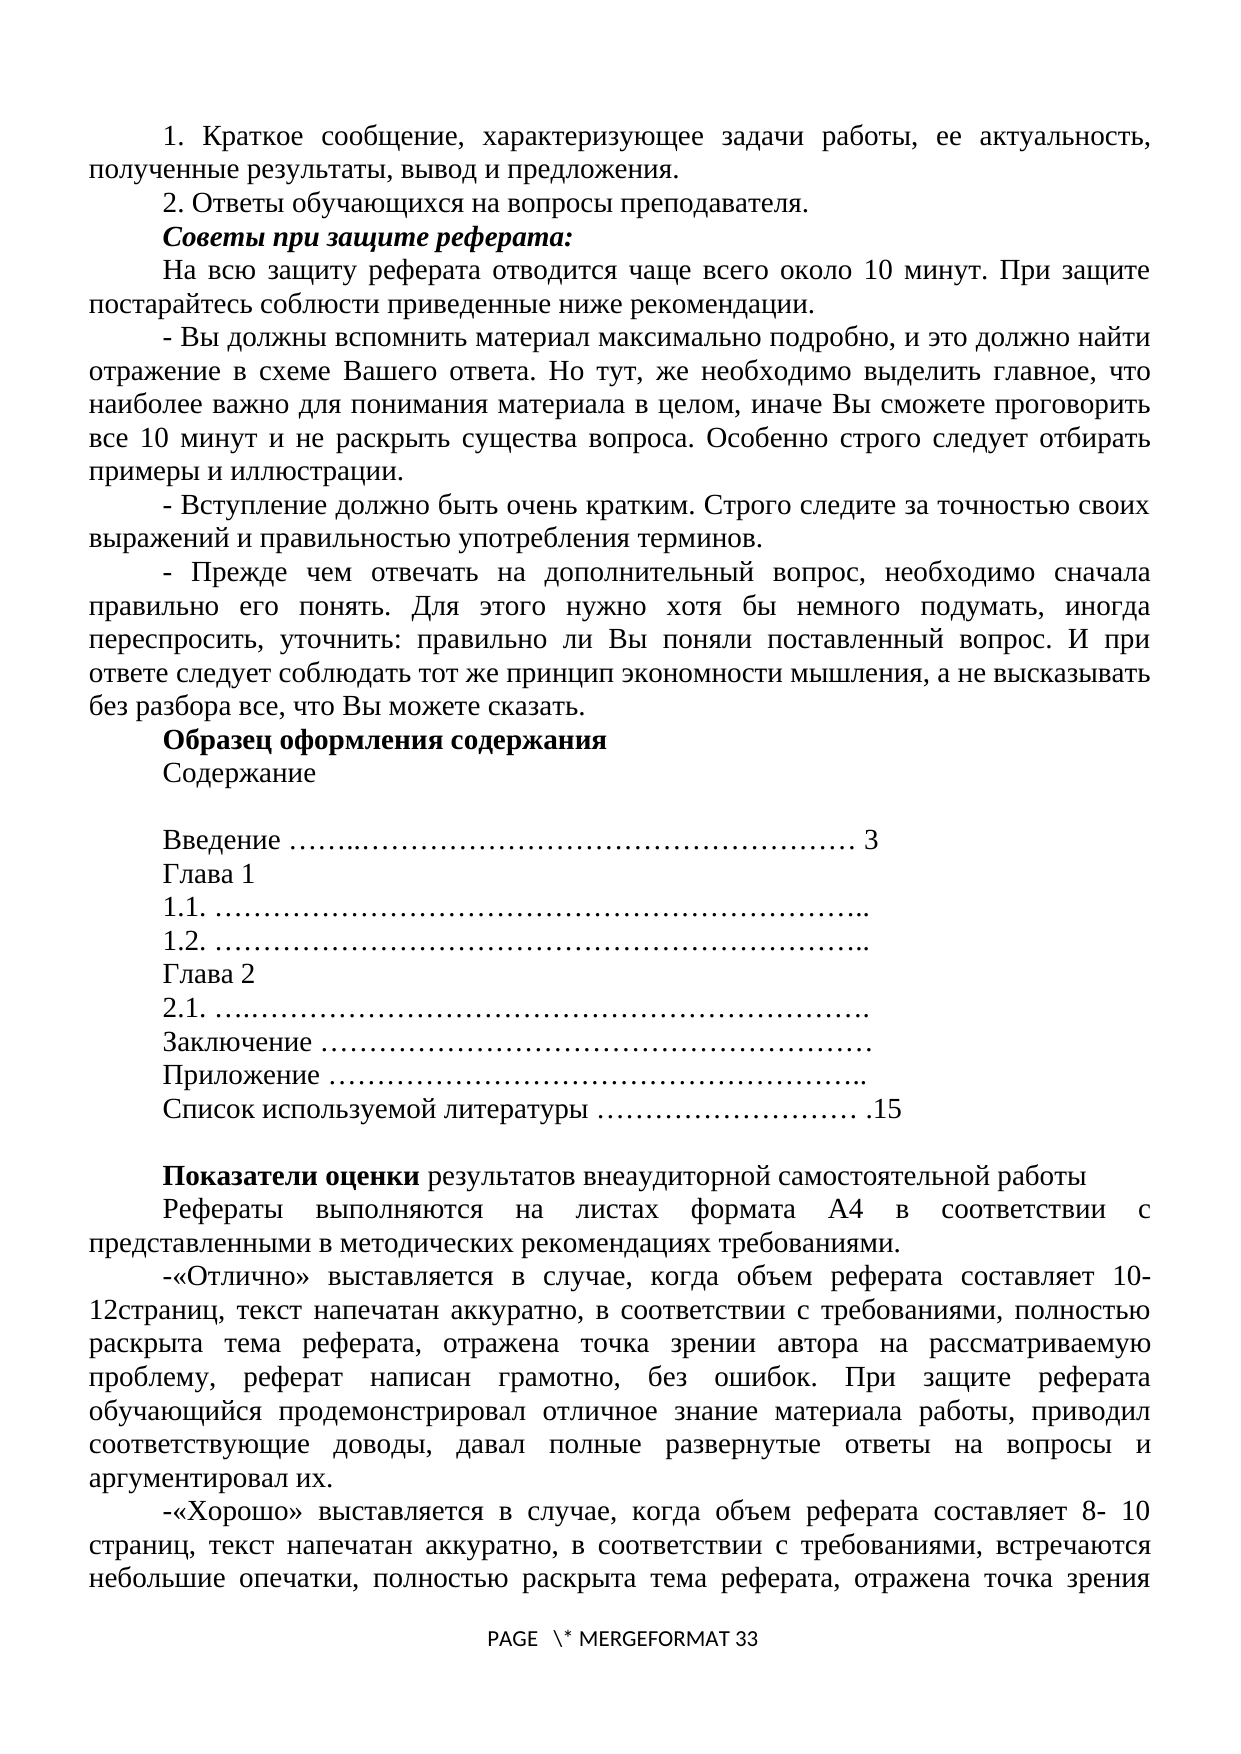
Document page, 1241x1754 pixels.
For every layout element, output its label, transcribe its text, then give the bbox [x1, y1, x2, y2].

text - Прежде чем отвечать на дополнительный вопрос, необходимо сначала правильно его понять. Для этого нужно хотя бы немного подумать, иногда переспросить, уточнить: правильно ли Вы поняли поставленный вопрос. И при ответе следует соблюдать тот же принцип экономности мышления, а не высказывать без разбора все, что Вы можете сказать. [89, 554, 1152, 722]
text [89, 1493, 1152, 1594]
text Образец оформления содержания [89, 722, 1152, 755]
text Приложение ……………………………………………….. [89, 1057, 1152, 1091]
text На всю защиту реферата отводится чаще всего около 10 минут. При защите постарайтесь соблюсти приведенные ниже рекомендации. [89, 252, 1152, 319]
text Показатели оценки результатов внеаудиторной самостоятельной работы [89, 1158, 1152, 1191]
text Рефераты выполняются на листах формата А4 в соответствии с представленными в методических рекомендациях требованиями. [89, 1191, 1152, 1258]
text Список используемой литературы ……………………… .15 [89, 1091, 1152, 1124]
text 1.2. ………………………………………………………….. [89, 923, 1152, 957]
text Советы при защите реферата: [89, 219, 1152, 252]
text Содержание [89, 755, 1152, 789]
text 2.1. ….………………………………………………………. [89, 990, 1152, 1024]
text -«Отлично» выставляется в случае, когда объем реферата составляет 10-12страниц, текст напечатан аккуратно, в соответствии с требованиями, полностью раскрыта тема реферата, отражена точка зрении автора на рассматриваемую проблему, реферат написан грамотно, без ошибок. При защите реферата обучающийся продемонстрировал отличное знание материала работы, приводил соответствующие доводы, давал полные развернутые ответы на вопросы и аргументировал их. [89, 1258, 1152, 1493]
text - Вы должны вспомнить материал максимально подробно, и это должно найти отражение в схеме Вашего ответа. Но тут, же необходимо выделить главное, что наиболее важно для понимания материала в целом, иначе Вы сможете проговорить все 10 минут и не раскрыть существа вопроса. Особенно строго следует отбирать примеры и иллюстрации. [89, 319, 1152, 487]
text Глава 2 [89, 957, 1152, 990]
text - Вступление должно быть очень кратким. Строго следите за точностью своих выражений и правильностью употребления терминов. [89, 487, 1152, 554]
text Введение ……..…………………………………………… 3 [89, 822, 1152, 856]
text 1. Краткое сообщение, характеризующее задачи работы, ее актуальность, полученные результаты, вывод и предложения. [89, 118, 1152, 185]
text 1.1. ………………………………………………………….. [89, 889, 1152, 923]
text 2. Ответы обучающихся на вопросы преподавателя. [89, 185, 1152, 219]
text Глава 1 [89, 856, 1152, 889]
text Заключение ………………………………………………… [89, 1024, 1152, 1057]
